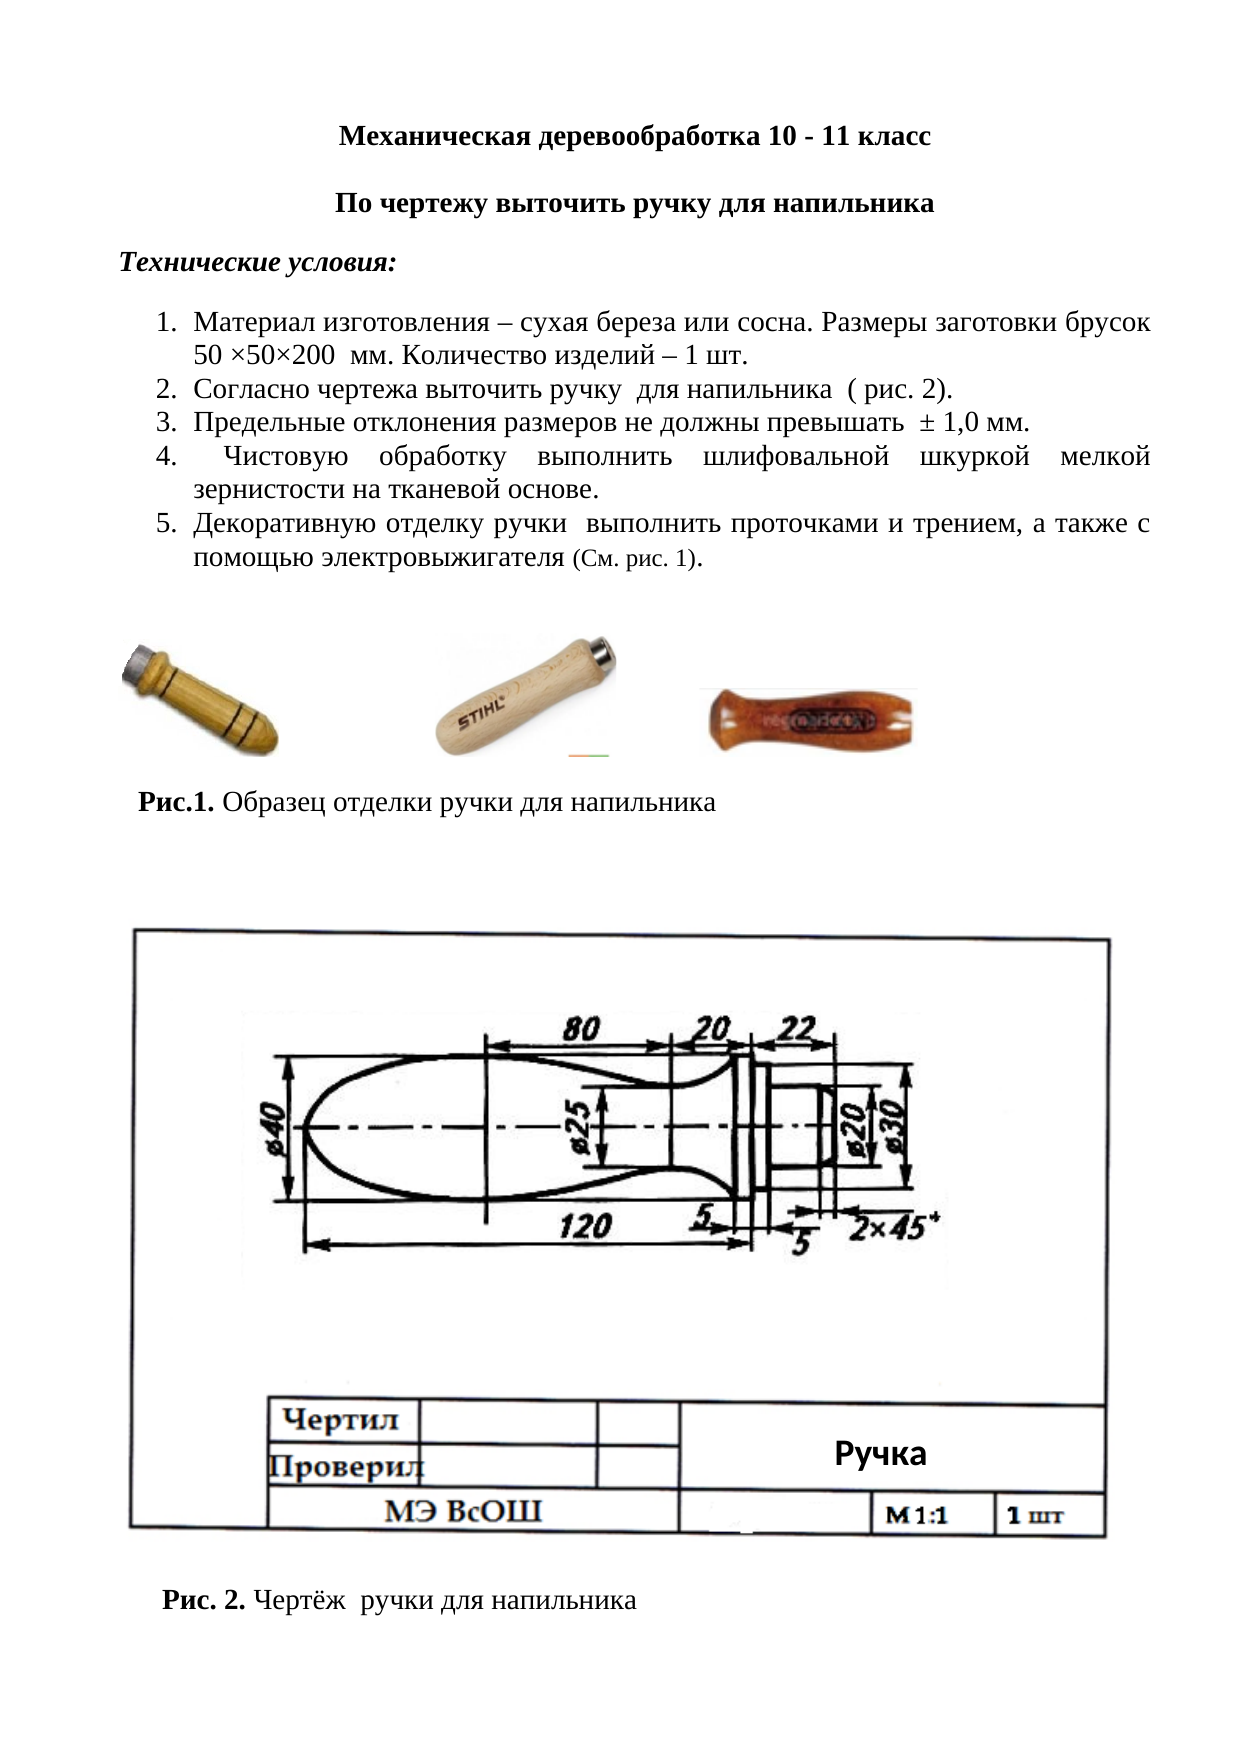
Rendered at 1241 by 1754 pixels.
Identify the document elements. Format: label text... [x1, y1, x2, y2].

text Механическая деревообработка 10 - 11 класс [118, 118, 1152, 152]
list Декоративную отделку ручки выполнить проточками и трением, а также с помощью электровыжигателя (См. рис. 1). [156, 505, 1152, 572]
text По чертежу выточить ручку для напильника [118, 185, 1152, 219]
list Предельные отклонения размеров не должны превышать ± 1,0 мм. [156, 404, 1152, 438]
list Согласно чертежа выточить ручку для напильника ( рис. 2). [156, 371, 1152, 404]
text Технические условия: [118, 244, 1152, 278]
list Материал изготовления – сухая береза или сосна. Размеры заготовки брусок 50 ×50×200 мм. Количество изделий – 1 шт. [156, 304, 1152, 371]
text Рис.1. Образец отделки ручки для напильника [118, 784, 1152, 818]
picture [699, 688, 918, 757]
list Чистовую обработку выполнить шлифовальной шкуркой мелкой зернистости на тканевой основе. [156, 438, 1152, 505]
text Рис. 2. Чертёж ручки для напильника [118, 1582, 1152, 1615]
picture [434, 633, 617, 757]
picture [118, 908, 1127, 1557]
picture [118, 639, 280, 757]
